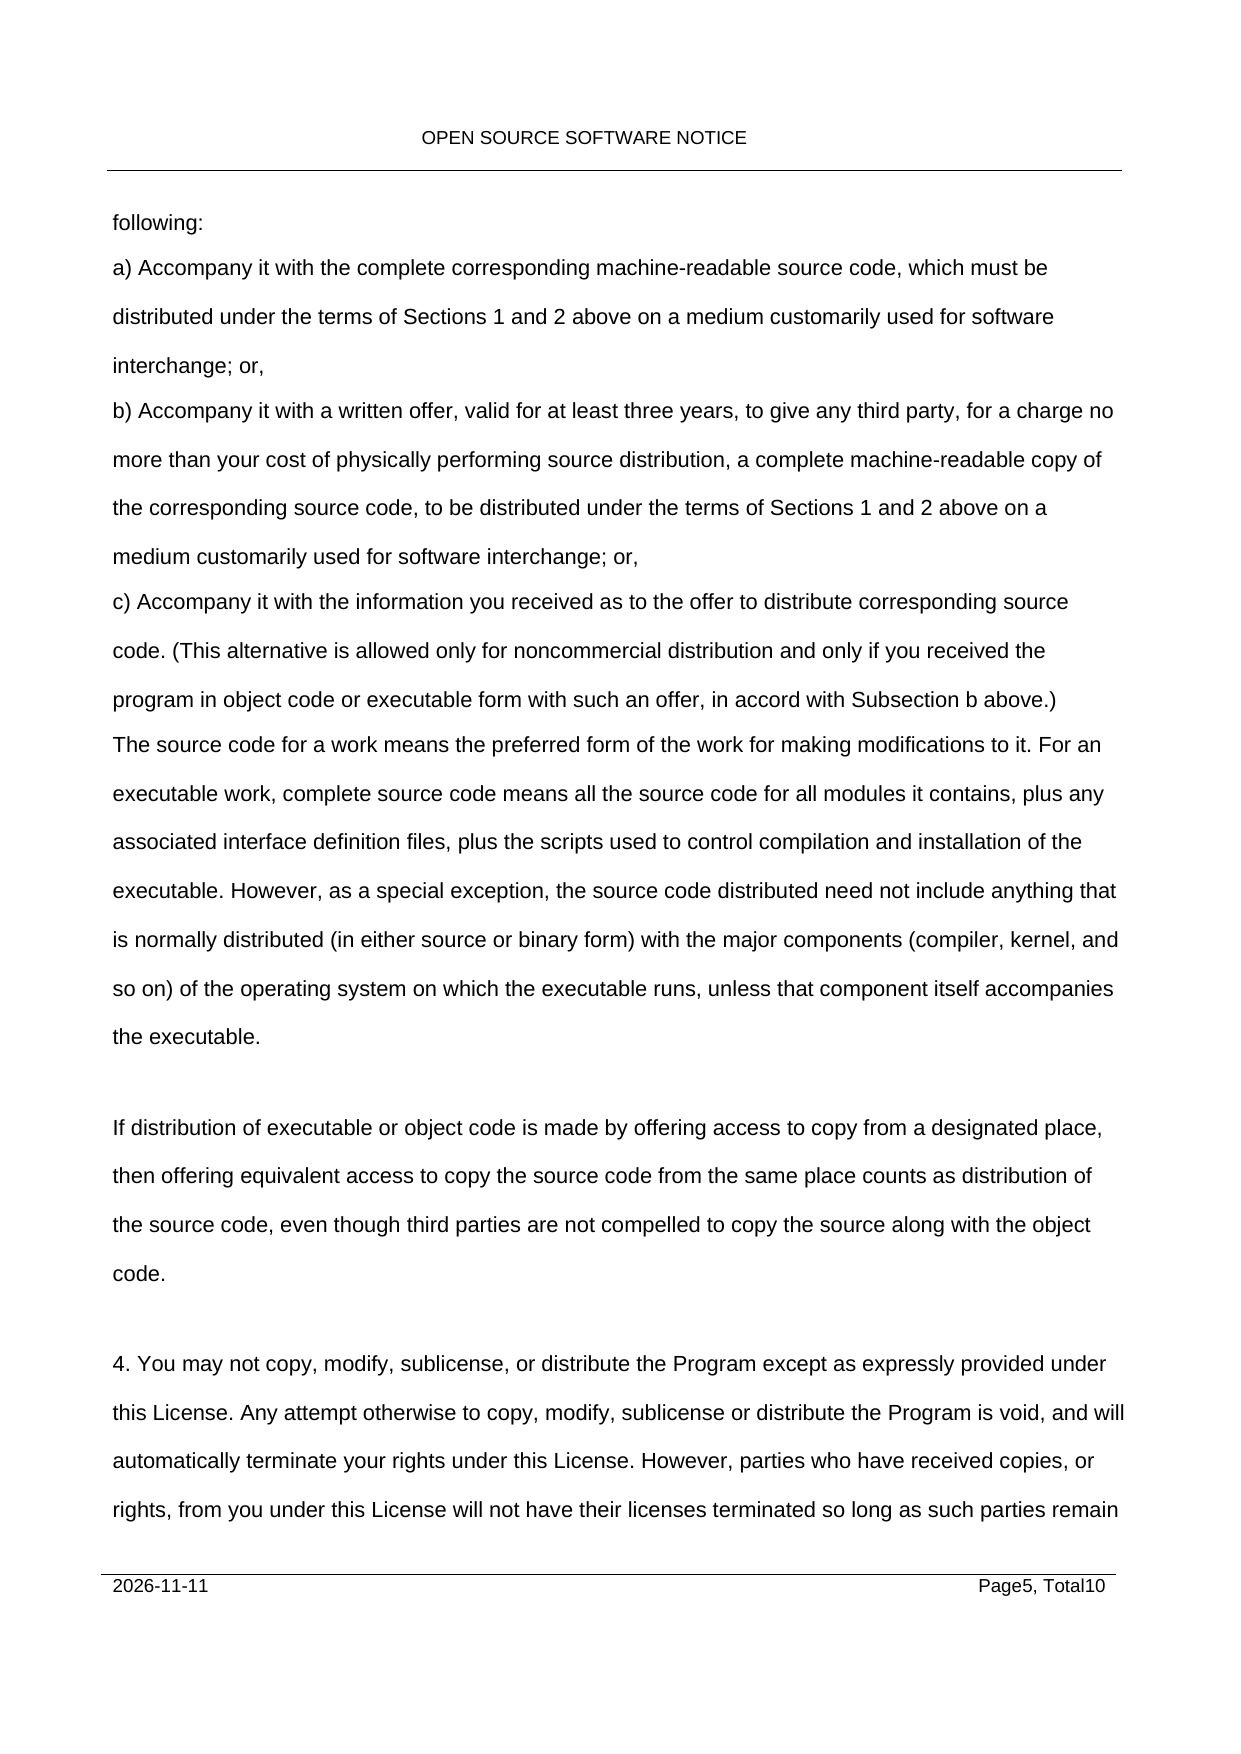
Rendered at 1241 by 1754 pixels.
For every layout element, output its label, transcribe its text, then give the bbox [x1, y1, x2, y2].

text b) Accompany it with a written offer, valid for at least three years, to give any third party, for a charge no more than your cost of physically performing source distribution, a complete machine-readable copy of the corresponding source code, to be distributed under the terms of Sections 1 and 2 above on a medium customarily used for software interchange; or, [112, 394, 1128, 573]
text c) Accompany it with the information you received as to the offer to distribute corresponding source code. (This alternative is allowed only for noncommercial distribution and only if you received the program in object code or executable form with such an offer, in accord with Subsection b above.) [112, 585, 1128, 715]
text a) Accompany it with the complete corresponding machine-readable source code, which must be distributed under the terms of Sections 1 and 2 above on a medium customarily used for software interchange; or, [112, 251, 1128, 381]
text The source code for a work means the preferred form of the work for making modifications to it. For an executable work, complete source code means all the source code for all modules it contains, plus any associated interface definition files, plus the scripts used to control compilation and installation of the executable. However, as a special exception, the source code distributed need not include anything that is normally distributed (in either source or binary form) with the major components (compiler, kernel, and so on) of the operating system on which the executable runs, unless that component itself accompanies the executable. [112, 728, 1128, 1053]
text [112, 1347, 1128, 1526]
text If distribution of executable or object code is made by offering access to copy from a designated place, then offering equivalent access to copy the source code from the same place counts as distribution of the source code, even though third parties are not compelled to copy the source along with the object code. [112, 1111, 1128, 1289]
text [112, 206, 1128, 239]
